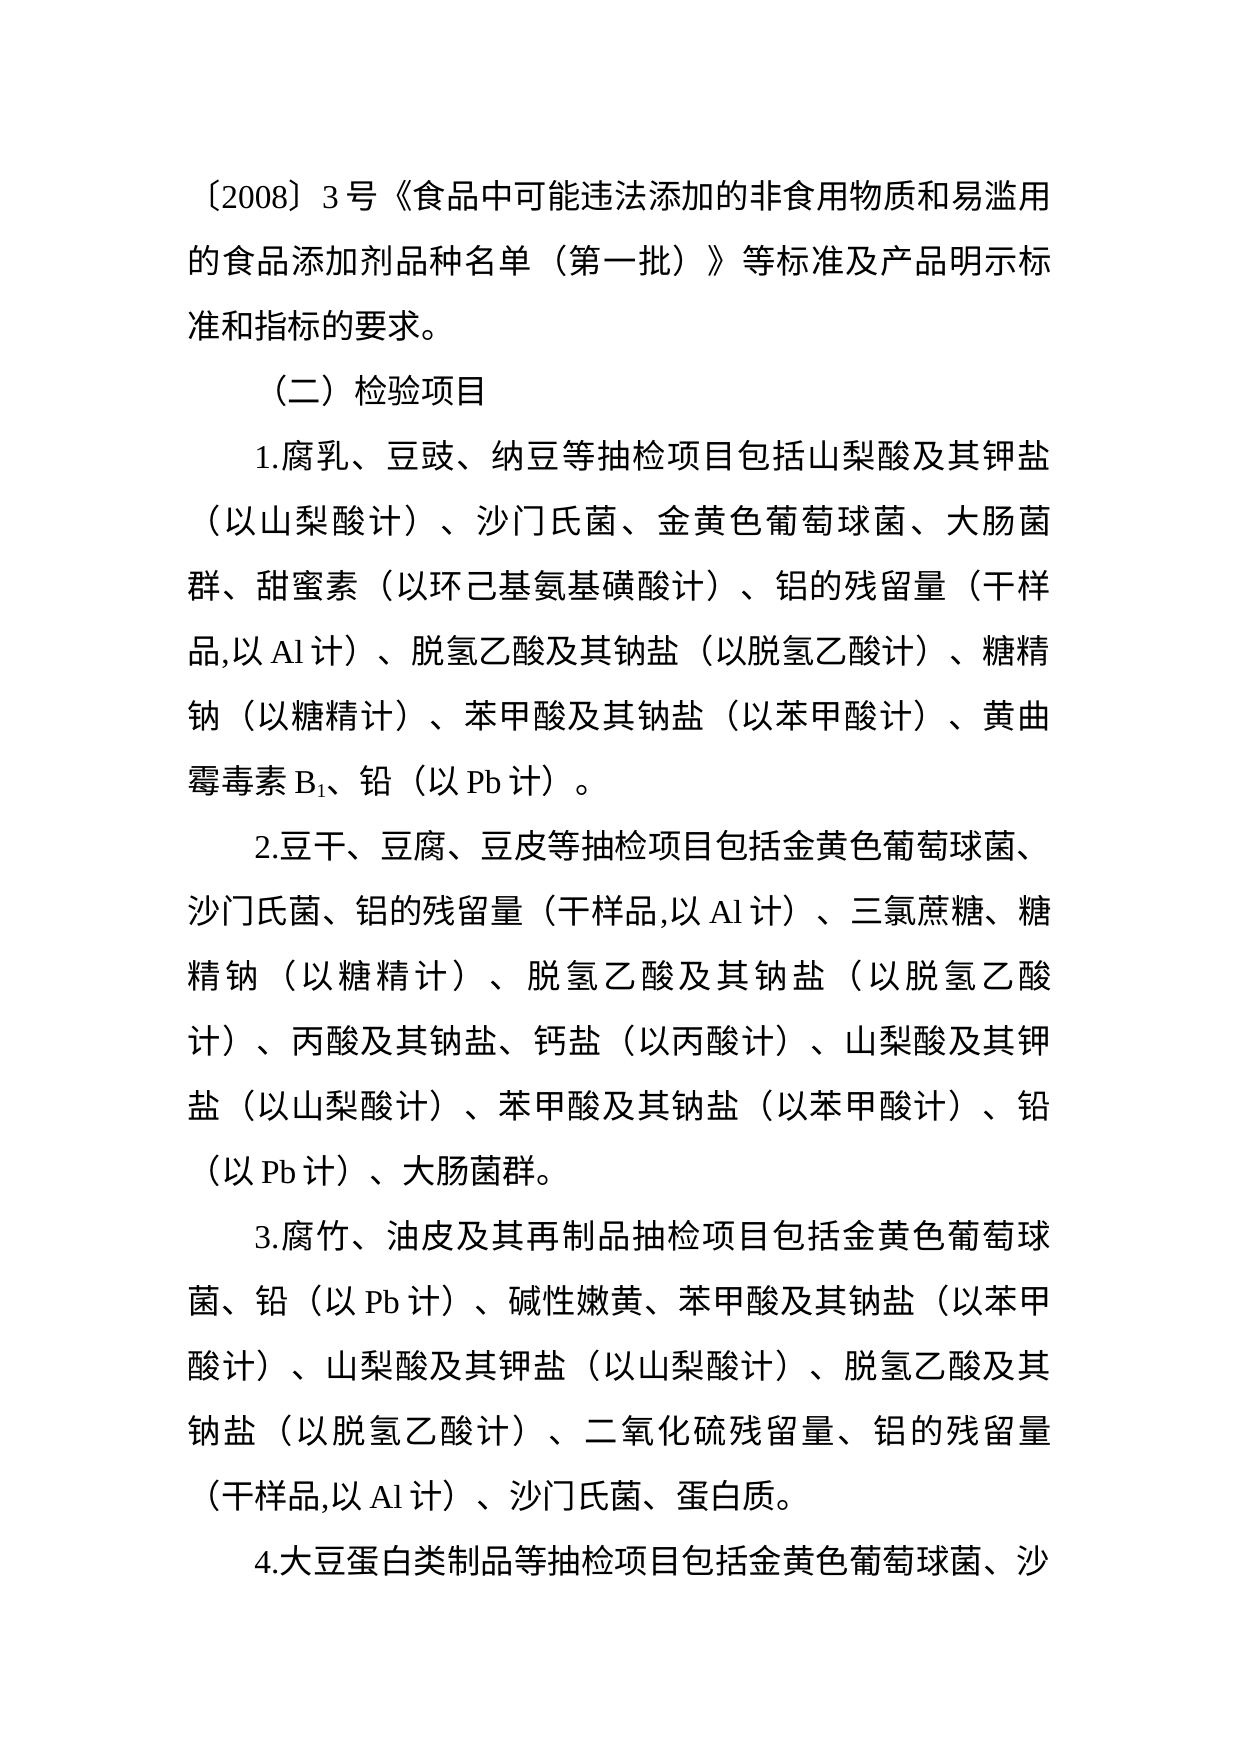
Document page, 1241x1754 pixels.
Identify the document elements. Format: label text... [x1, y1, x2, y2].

list 1.腐乳、豆豉、纳豆等抽检项目包括山梨酸及其钾盐（以山梨酸计）、沙门氏菌、金黄色葡萄球菌、大肠菌群、甜蜜素（以环己基氨基磺酸计）、铝的残留量（干样品,以Al计）、脱氢乙酸及其钠盐（以脱氢乙酸计）、糖精钠（以糖精计）、苯甲酸及其钠盐（以苯甲酸计）、黄曲霉毒素B1、铅（以Pb计）。 [187, 422, 1053, 812]
text （二）检验项目 [187, 357, 1053, 422]
list 2.豆干、豆腐、豆皮等抽检项目包括金黄色葡萄球菌、沙门氏菌、铝的残留量（干样品,以Al计）、三氯蔗糖、糖精钠（以糖精计）、脱氢乙酸及其钠盐（以脱氢乙酸计）、丙酸及其钠盐、钙盐（以丙酸计）、山梨酸及其钾盐（以山梨酸计）、苯甲酸及其钠盐（以苯甲酸计）、铅（以Pb计）、大肠菌群。 [187, 812, 1053, 1202]
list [187, 162, 1053, 357]
list 3.腐竹、油皮及其再制品抽检项目包括金黄色葡萄球菌、铅（以Pb计）、碱性嫩黄、苯甲酸及其钠盐（以苯甲酸计）、山梨酸及其钾盐（以山梨酸计）、脱氢乙酸及其钠盐（以脱氢乙酸计）、二氧化硫残留量、铝的残留量（干样品,以Al计）、沙门氏菌、蛋白质。 [187, 1202, 1053, 1527]
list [187, 1527, 1053, 1592]
